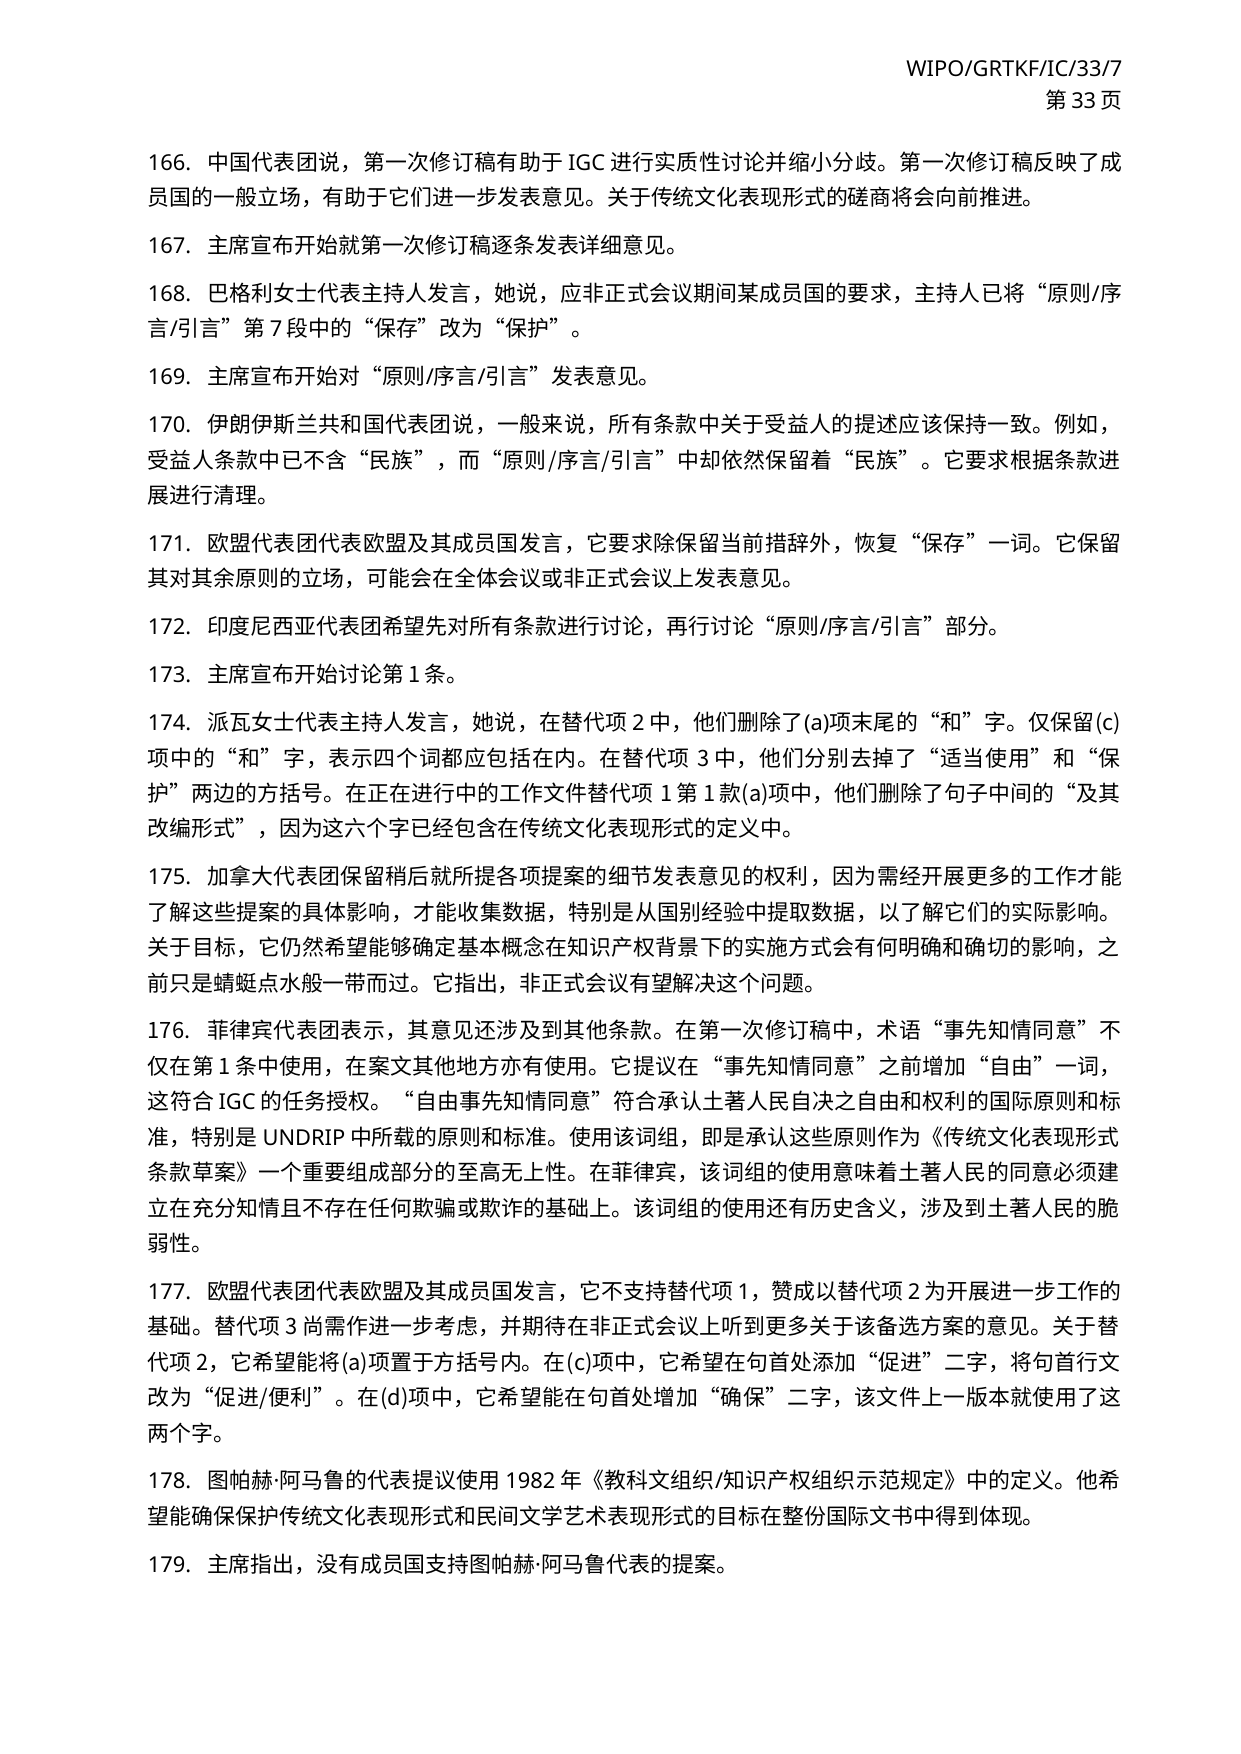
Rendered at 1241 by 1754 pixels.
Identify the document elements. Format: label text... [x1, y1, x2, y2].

list 伊朗伊斯兰共和国代表团说，一般来说，所有条款中关于受益人的提述应该保持一致。例如，受益人条款中已不含“民族”，而“原则/序言/引言”中却依然保留着“民族”。它要求根据条款进展进行清理。 [148, 403, 1122, 510]
list 巴格利女士代表主持人发言，她说，应非正式会议期间某成员国的要求，主持人已将“原则/序言/引言”第7段中的“保存”改为“保护”。 [148, 272, 1122, 343]
list 中国代表团说，第一次修订稿有助于IGC进行实质性讨论并缩小分歧。第一次修订稿反映了成员国的一般立场，有助于它们进一步发表意见。关于传统文化表现形式的磋商将会向前推进。 [148, 141, 1122, 212]
list 印度尼西亚代表团希望先对所有条款进行讨论，再行讨论“原则/序言/引言”部分。 [148, 606, 1122, 641]
list 图帕赫·阿马鲁的代表提议使用1982年《教科文组织/知识产权组织示范规定》中的定义。他希望能确保保护传统文化表现形式和民间文学艺术表现形式的目标在整份国际文书中得到体现。 [148, 1460, 1122, 1531]
list 主席指出，没有成员国支持图帕赫·阿马鲁代表的提案。 [148, 1543, 1122, 1578]
list 欧盟代表团代表欧盟及其成员国发言，它不支持替代项1，赞成以替代项2为开展进一步工作的基础。替代项3尚需作进一步考虑，并期待在非正式会议上听到更多关于该备选方案的意见。关于替代项2，它希望能将(a)项置于方括号内。在(c)项中，它希望在句首处添加“促进”二字，将句首行文改为“促进/便利”。在(d)项中，它希望能在句首处增加“确保”二字，该文件上一版本就使用了这两个字。 [148, 1270, 1122, 1447]
list 加拿大代表团保留稍后就所提各项提案的细节发表意见的权利，因为需经开展更多的工作才能了解这些提案的具体影响，才能收集数据，特别是从国别经验中提取数据，以了解它们的实际影响。关于目标，它仍然希望能够确定基本概念在知识产权背景下的实施方式会有何明确和确切的影响，之前只是蜻蜓点水般一带而过。它指出，非正式会议有望解决这个问题。 [148, 856, 1122, 997]
list 欧盟代表团代表欧盟及其成员国发言，它要求除保留当前措辞外，恢复“保存”一词。它保留其对其余原则的立场，可能会在全体会议或非正式会议上发表意见。 [148, 522, 1122, 593]
list 主席宣布开始讨论第1条。 [148, 653, 1122, 689]
list 派瓦女士代表主持人发言，她说，在替代项2中，他们删除了(a)项末尾的“和”字。仅保留(c)项中的“和”字，表示四个词都应包括在内。在替代项3中，他们分别去掉了“适当使用”和“保护”两边的方括号。在正在进行中的工作文件替代项1第1款(a)项中，他们删除了句子中间的“及其改编形式”，因为这六个字已经包含在传统文化表现形式的定义中。 [148, 701, 1122, 843]
list 主席宣布开始对“原则/序言/引言”发表意见。 [148, 356, 1122, 391]
list 主席宣布开始就第一次修订稿逐条发表详细意见。 [148, 224, 1122, 260]
list 菲律宾代表团表示，其意见还涉及到其他条款。在第一次修订稿中，术语“事先知情同意”不仅在第1条中使用，在案文其他地方亦有使用。它提议在“事先知情同意”之前增加“自由”一词，这符合IGC的任务授权。“自由事先知情同意”符合承认土著人民自决之自由和权利的国际原则和标准，特别是UNDRIP中所载的原则和标准。使用该词组，即是承认这些原则作为《传统文化表现形式条款草案》一个重要组成部分的至高无上性。在菲律宾，该词组的使用意味着土著人民的同意必须建立在充分知情且不存在任何欺骗或欺诈的基础上。该词组的使用还有历史含义，涉及到土著人民的脆弱性。 [148, 1010, 1122, 1258]
